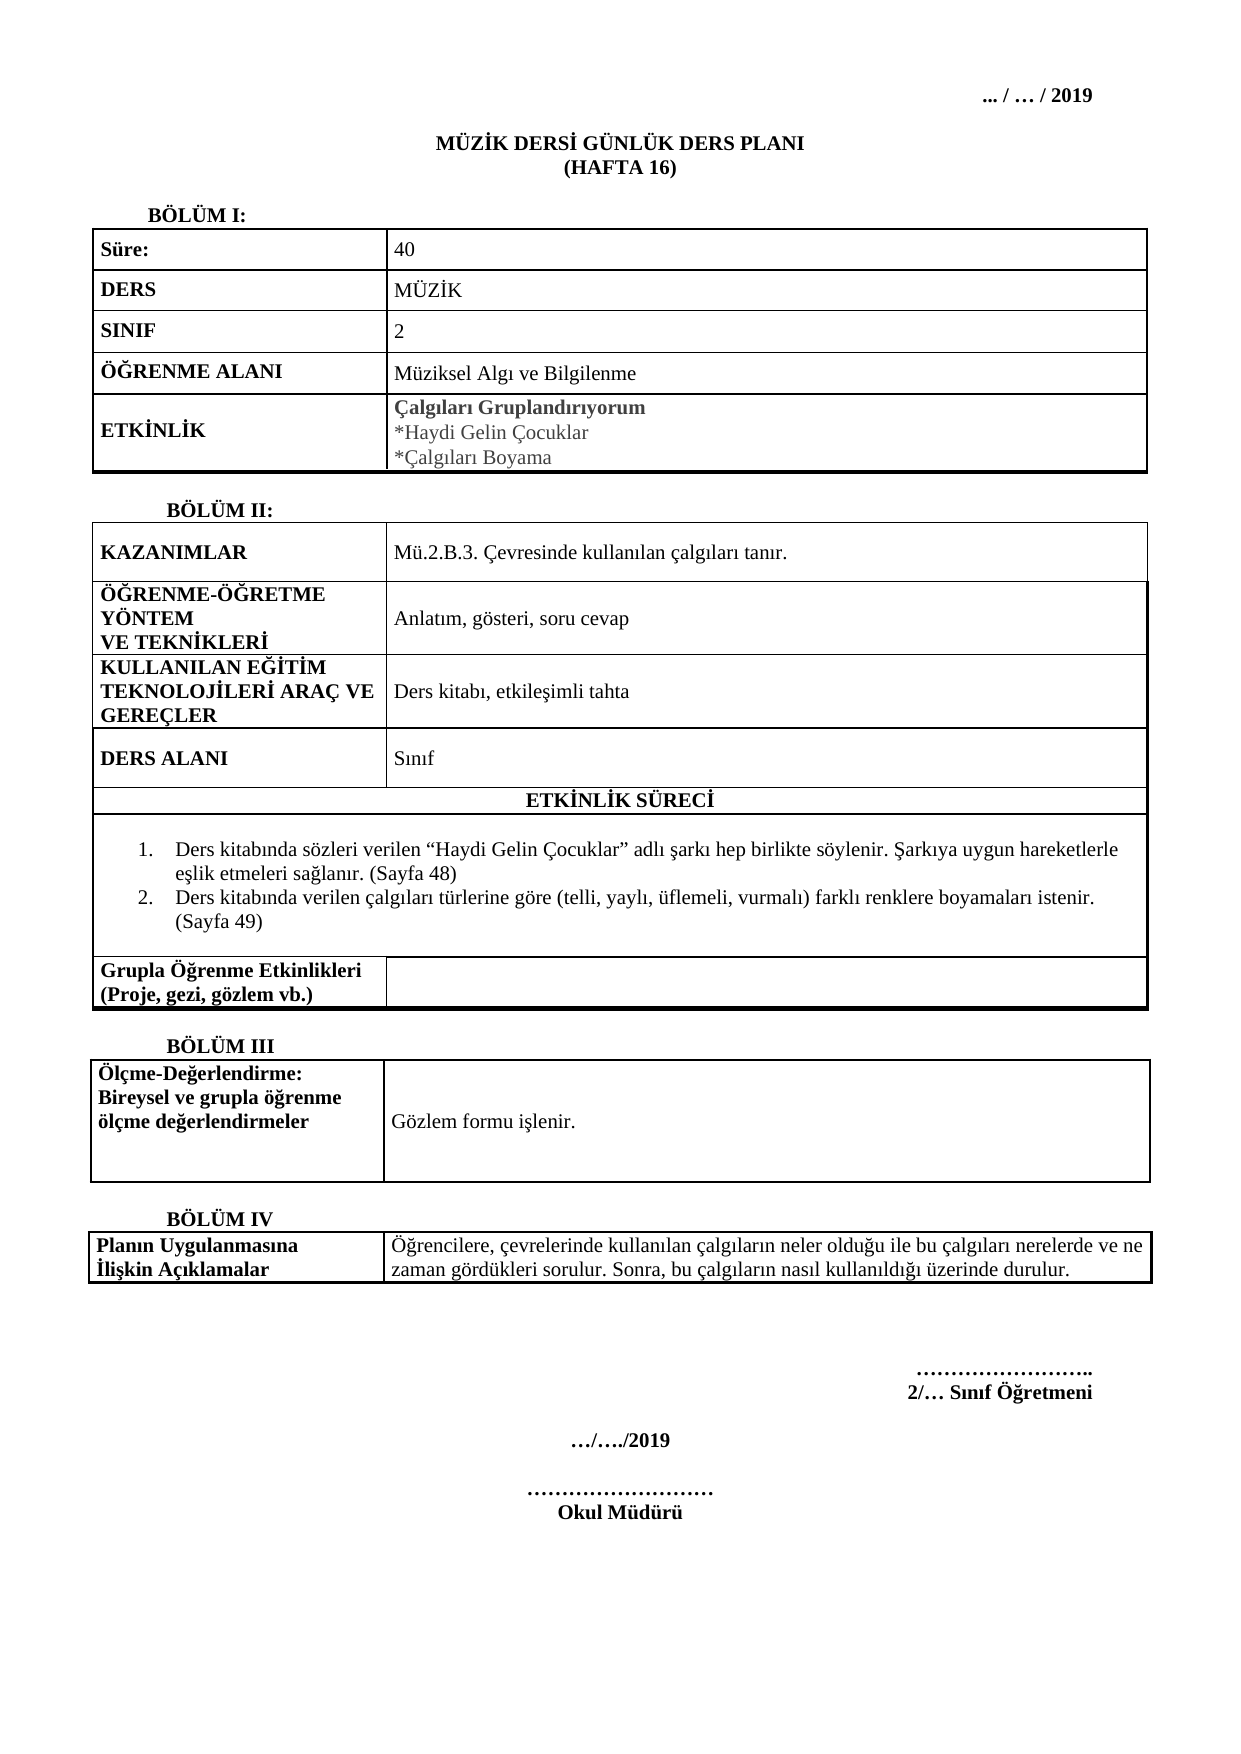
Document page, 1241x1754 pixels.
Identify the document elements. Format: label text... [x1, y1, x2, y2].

text BÖLÜM I: [148, 203, 1092, 227]
table_cell Anlatım, gösteri, soru cevap [387, 582, 1146, 654]
table_header Gözlem formu işlenir. [385, 1061, 1149, 1181]
table_cell [387, 958, 1146, 1006]
text ... / … / 2019 [148, 83, 1092, 107]
text MÜZİK DERSİ GÜNLÜK DERS PLANI [148, 131, 1092, 155]
table_cell Grupla Öğrenme Etkinlikleri (Proje, gezi, gözlem vb.) [94, 957, 386, 1006]
table_header Mü.2.B.3. Çevresinde kullanılan çalgıları tanır. [387, 523, 1147, 581]
table_cell Ders kitabı, etkileşimli tahta [387, 655, 1146, 727]
table_cell DERS ALANI [94, 729, 386, 787]
table_cell Ders kitabında sözleri verilen “Haydi Gelin Çocuklar” adlı şarkı hep birlikte söylenir. Şarkıya uygun hareketlerle eşlik etmeleri sağlanır. (Sayfa 48) Ders kitabında verilen çalgıları türlerine göre (telli, yaylı, üflemeli, vurmalı) farklı renklere boyamaları istenir. (Sayfa 49) [94, 815, 1146, 956]
table_cell 2 [388, 311, 1146, 352]
table_header Öğrencilere, çevrelerinde kullanılan çalgıların neler olduğu ile bu çalgıları nerelerde ve ne zaman gördükleri sorulur. Sonra, bu çalgıların nasıl kullanıldığı üzerinde durulur. [385, 1233, 1150, 1281]
table_header KAZANIMLAR [93, 523, 386, 581]
subtitle BÖLÜM III [148, 1034, 1092, 1058]
table_cell Müziksel Algı ve Bilgilenme [388, 353, 1146, 393]
text BÖLÜM II: [148, 498, 1092, 522]
table_cell Çalgıları Gruplandırıyorum *Haydi Gelin Çocuklar *Çalgıları Boyama [388, 395, 1146, 469]
table_cell ÖĞRENME ALANI [94, 353, 386, 393]
text …/…./2019 [148, 1428, 1092, 1452]
table_header Ölçme-Değerlendirme: Bireysel ve grupla öğrenme ölçme değerlendirmeler [92, 1061, 383, 1181]
text ……………………… [148, 1476, 1092, 1500]
text 2/… Sınıf Öğretmeni [148, 1380, 1092, 1404]
table_cell Sınıf [387, 729, 1146, 787]
table_header Planın Uygulanmasına İlişkin Açıklamalar [90, 1233, 383, 1281]
table_cell SINIF [94, 311, 386, 352]
text …………………….. [148, 1356, 1092, 1380]
table_cell KULLANILAN EĞİTİM TEKNOLOJİLERİ ARAÇ VE GEREÇLER [93, 655, 386, 727]
table_cell DERS [94, 271, 386, 310]
subtitle BÖLÜM IV [148, 1207, 1092, 1231]
text Okul Müdürü [148, 1500, 1092, 1524]
table_header Süre: [94, 230, 386, 269]
table_cell ETKİNLİK [94, 395, 386, 469]
text (HAFTA 16) [148, 155, 1092, 179]
table_cell ÖĞRENME-ÖĞRETME YÖNTEM VE TEKNİKLERİ [93, 582, 386, 654]
table_cell ETKİNLİK SÜRECİ [94, 788, 1146, 812]
table_header 40 [388, 230, 1146, 269]
table_cell MÜZİK [388, 271, 1146, 310]
